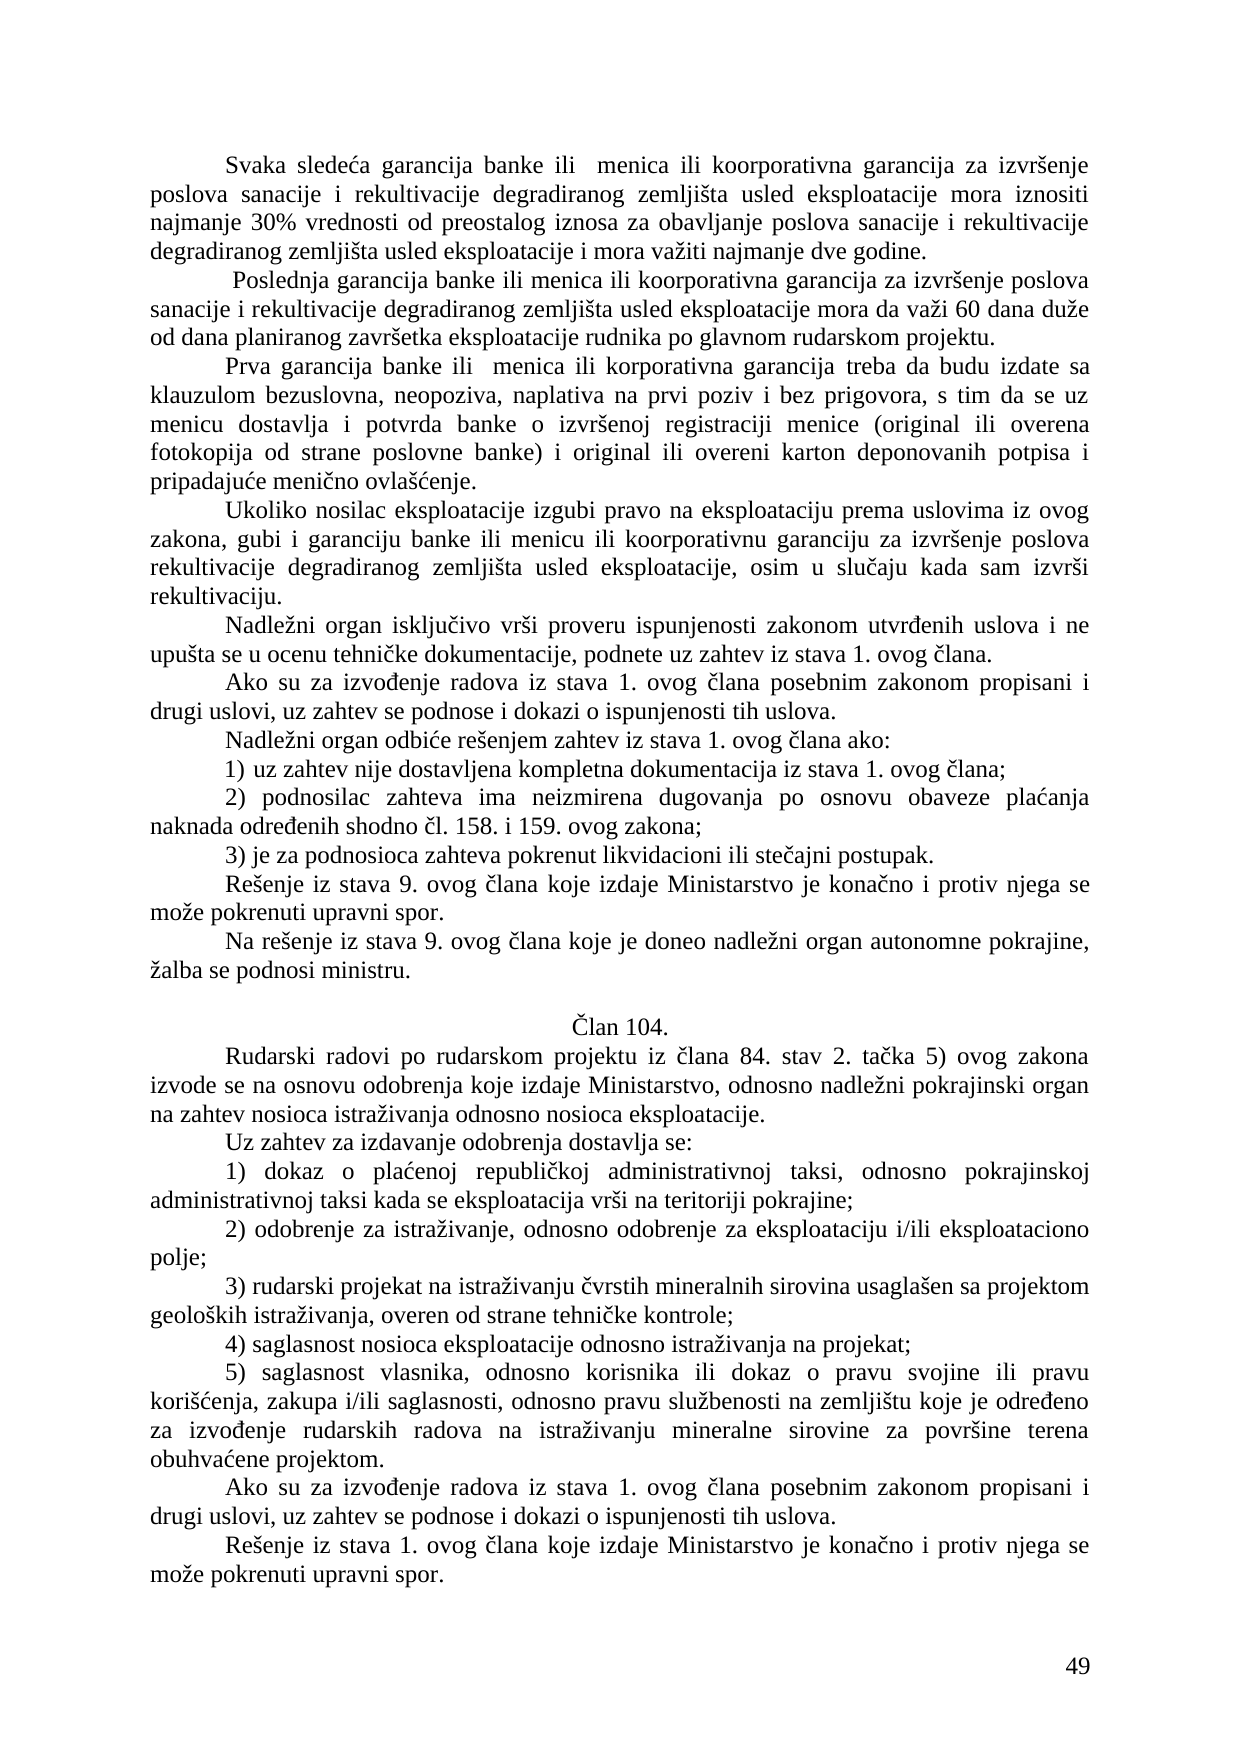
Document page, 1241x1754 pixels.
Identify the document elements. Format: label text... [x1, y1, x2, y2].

text Ukoliko nosilac eksploatacije izgubi pravo na eksploataciju prema uslovima iz ovog zakona, gubi i garanciju banke ili menicu ili koorporativnu garanciju za izvršenje poslova rekultivacije degradiranog zemljišta usled eksploatacije, osim u slučaju kada sam izvrši rekultivaciju. [150, 495, 1090, 610]
list uz zahtev nije dostavljena kompletna dokumentacija iz stava 1. ovog člana; [150, 754, 1090, 782]
text Rešenje iz stava 1. ovog člana koje izdaje Ministarstvo je konačno i protiv njega se može pokrenuti upravni spor. [150, 1530, 1090, 1587]
text Na rešenje iz stava 9. ovog člana koje je doneo nadležni organ autonomne pokrajine, žalba se podnosi ministru. [150, 926, 1090, 984]
text 3) rudarski projekat na istraživanju čvrstih mineralnih sirovina usaglašen sa projektom geoloških istraživanja, overen od strane tehničke kontrole; [150, 1271, 1090, 1329]
text 1) dokaz o plaćenoj republičkoj administrativnoj taksi, odnosno pokrajinskoj administrativnoj taksi kada se eksploatacija vrši na teritoriji pokrajine; [150, 1156, 1090, 1214]
text Nadležni organ odbiće rešenjem zahtev iz stava 1. ovog člana ako: [150, 725, 1090, 754]
text Uz zahtev za izdavanje odobrenja dostavlja se: [150, 1127, 1090, 1156]
text Prva garancija banke ili menica ili korporativna garancija treba da budu izdate sa klauzulom bezuslovna, neopoziva, naplativa na prvi poziv i bez prigovora, s tim da se uz menicu dostavlja i potvrda banke o izvršenoj registraciji menice (original ili overena fotokopija od strane poslovne banke) i original ili overeni karton deponovanih potpisa i pripadajuće menično ovlašćenje. [150, 351, 1090, 495]
text Svaka sledeća garancija banke ili menica ili koorporativna garancija za izvršenje poslova sanacije i rekultivacije degradiranog zemljišta usled eksploatacije mora iznositi najmanje 30% vrednosti od preostalog iznosa za obavljanje poslova sanacije i rekultivacije degradiranog zemljišta usled eksploatacije i mora važiti najmanje dve godine. [150, 150, 1090, 265]
text Poslednja garancija banke ili menica ili koorporativna garancija za izvršenje poslova sanacije i rekultivacije degradiranog zemljišta usled eksploatacije mora da važi 60 dana duže od dana planiranog završetka eksploatacije rudnika po glavnom rudarskom projektu. [150, 265, 1090, 351]
text Rudarski radovi po rudarskom projektu iz člana 84. stav 2. tačka 5) ovog zakona izvode se na osnovu odobrenja koje izdaje Ministarstvo, odnosno nadležni pokrajinski organ na zahtev nosioca istraživanja odnosno nosioca eksploatacije. [150, 1041, 1090, 1127]
text 5) saglasnost vlasnika, odnosno korisnika ili dokaz o pravu svojine ili pravu korišćenja, zakupa i/ili saglasnosti, odnosno pravu službenosti na zemljištu koje je određeno za izvođenje rudarskih radova na istraživanju mineralne sirovine za površine terena obuhvaćene projektom. [150, 1357, 1090, 1472]
text Rešenje iz stava 9. ovog člana koje izdaje Ministarstvo je konačno i protiv njega se može pokrenuti upravni spor. [150, 869, 1090, 926]
text Nadležni organ isključivo vrši proveru ispunjenosti zakonom utvrđenih uslova i ne upušta se u ocenu tehničke dokumentacije, podnete uz zahtev iz stava 1. ovog člana. [150, 610, 1090, 667]
text Ako su za izvođenje radova iz stava 1. ovog člana posebnim zakonom propisani i drugi uslovi, uz zahtev se podnose i dokazi o ispunjenosti tih uslova. [150, 1472, 1090, 1530]
text 2) odobrenje za istraživanje, odnosno odobrenje za eksploataciju i/ili eksploataciono polje; [150, 1214, 1090, 1271]
text 4) saglasnost nosioca eksploatacije odnosno istraživanja na projekat; [150, 1329, 1090, 1357]
text Član 104. [150, 1012, 1090, 1041]
text Ako su za izvođenje radova iz stava 1. ovog člana posebnim zakonom propisani i drugi uslovi, uz zahtev se podnose i dokazi o ispunjenosti tih uslova. [150, 667, 1090, 725]
text 3) je za podnosioca zahteva pokrenut likvidacioni ili stečajni postupak. [150, 840, 1090, 869]
text 2) podnosilac zahteva ima neizmirena dugovanja po osnovu obaveze plaćanja naknada određenih shodno čl. 158. i 159. ovog zakona; [150, 782, 1090, 840]
